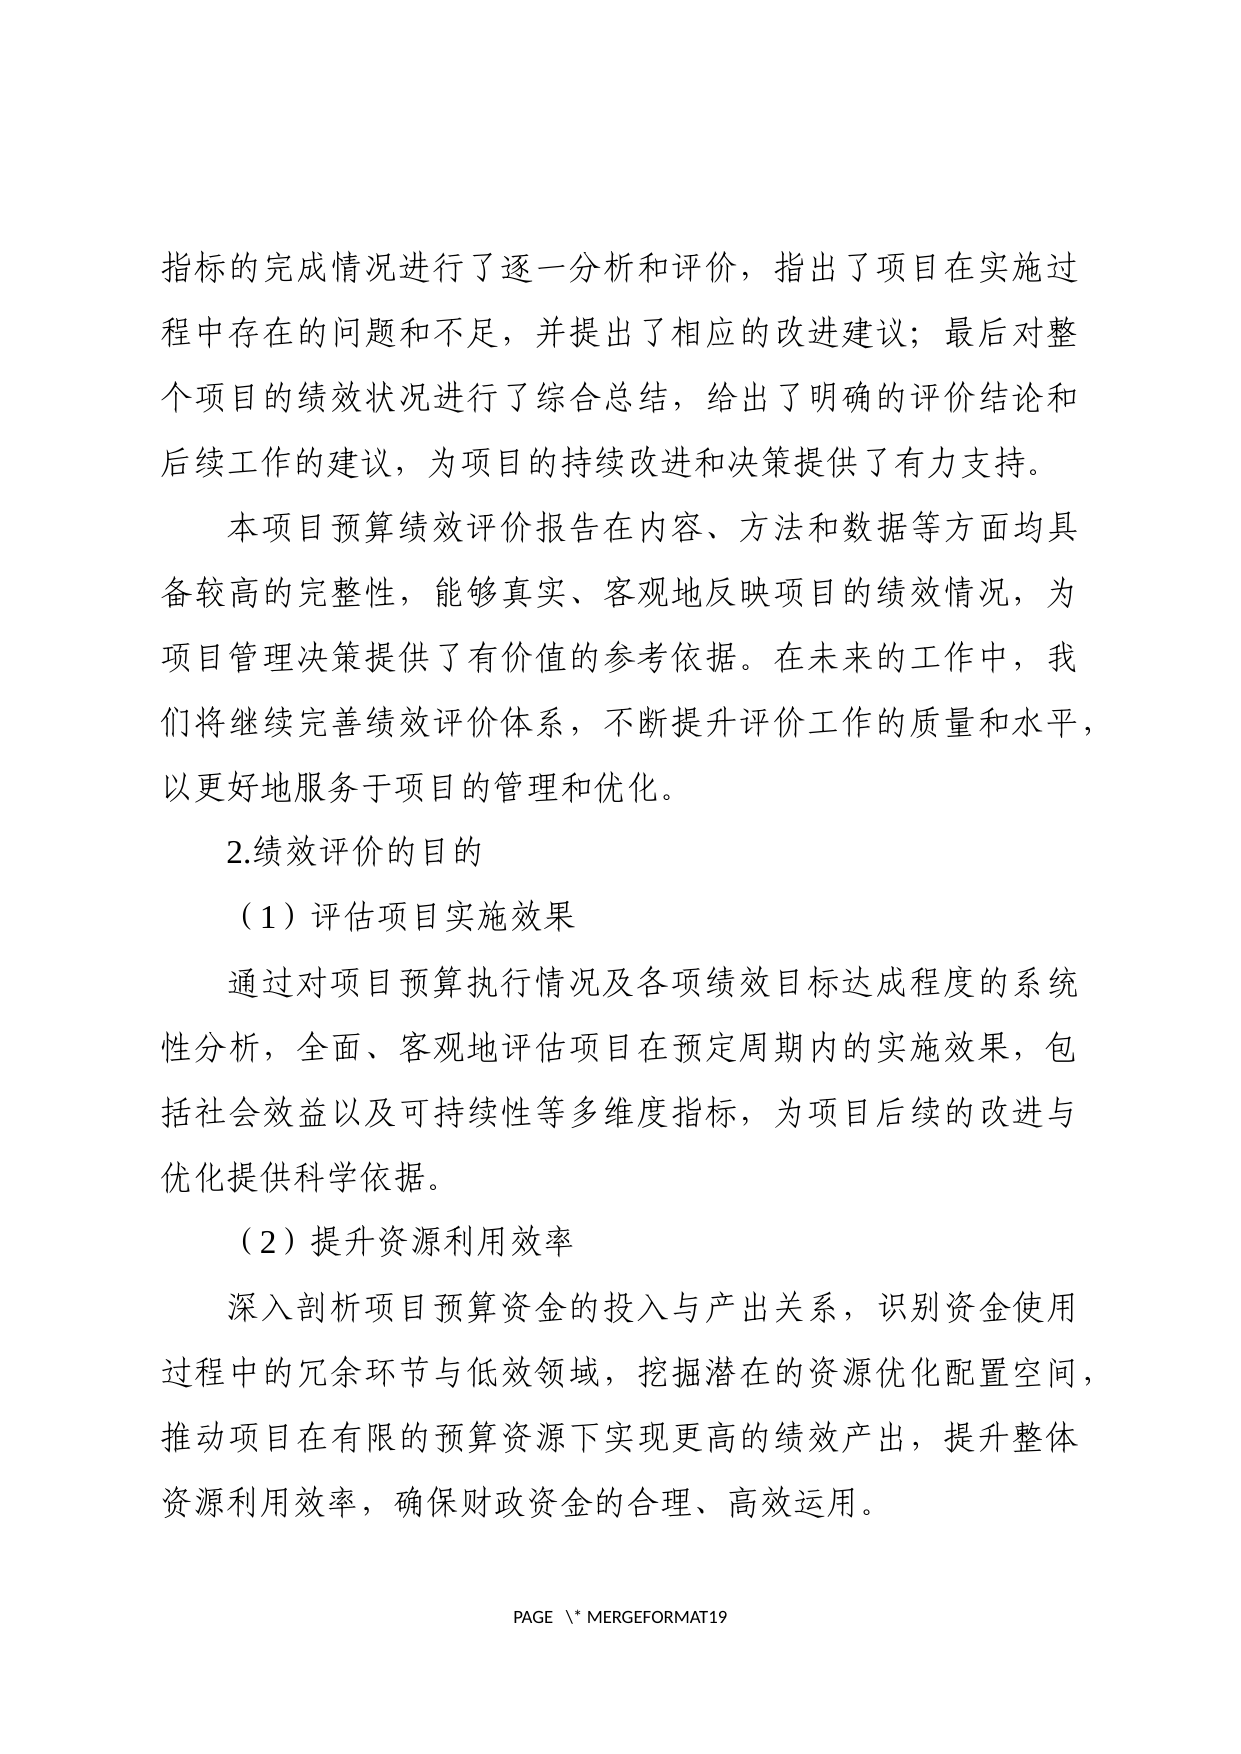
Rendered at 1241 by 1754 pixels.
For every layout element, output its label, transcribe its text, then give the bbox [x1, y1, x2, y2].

text （1）评估项目实施效果 [159, 883, 1081, 948]
text 深入剖析项目预算资金的投入与产出关系，识别资金使用过程中的冗余环节与低效领域，挖掘潜在的资源优化配置空间，推动项目在有限的预算资源下实现更高的绩效产出，提升整体资源利用效率，确保财政资金的合理、高效运用。 [159, 1273, 1081, 1533]
text 本项目预算绩效评价报告在内容、方法和数据等方面均具备较高的完整性，能够真实、客观地反映项目的绩效情况，为项目管理决策提供了有价值的参考依据。在未来的工作中，我们将继续完善绩效评价体系，不断提升评价工作的质量和水平，以更好地服务于项目的管理和优化。 [159, 493, 1081, 818]
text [159, 233, 1081, 493]
text （2）提升资源利用效率 [159, 1208, 1081, 1273]
text 2.绩效评价的目的 [159, 818, 1081, 883]
text 通过对项目预算执行情况及各项绩效目标达成程度的系统性分析，全面、客观地评估项目在预定周期内的实施效果，包括社会效益以及可持续性等多维度指标，为项目后续的改进与优化提供科学依据。 [159, 948, 1081, 1208]
